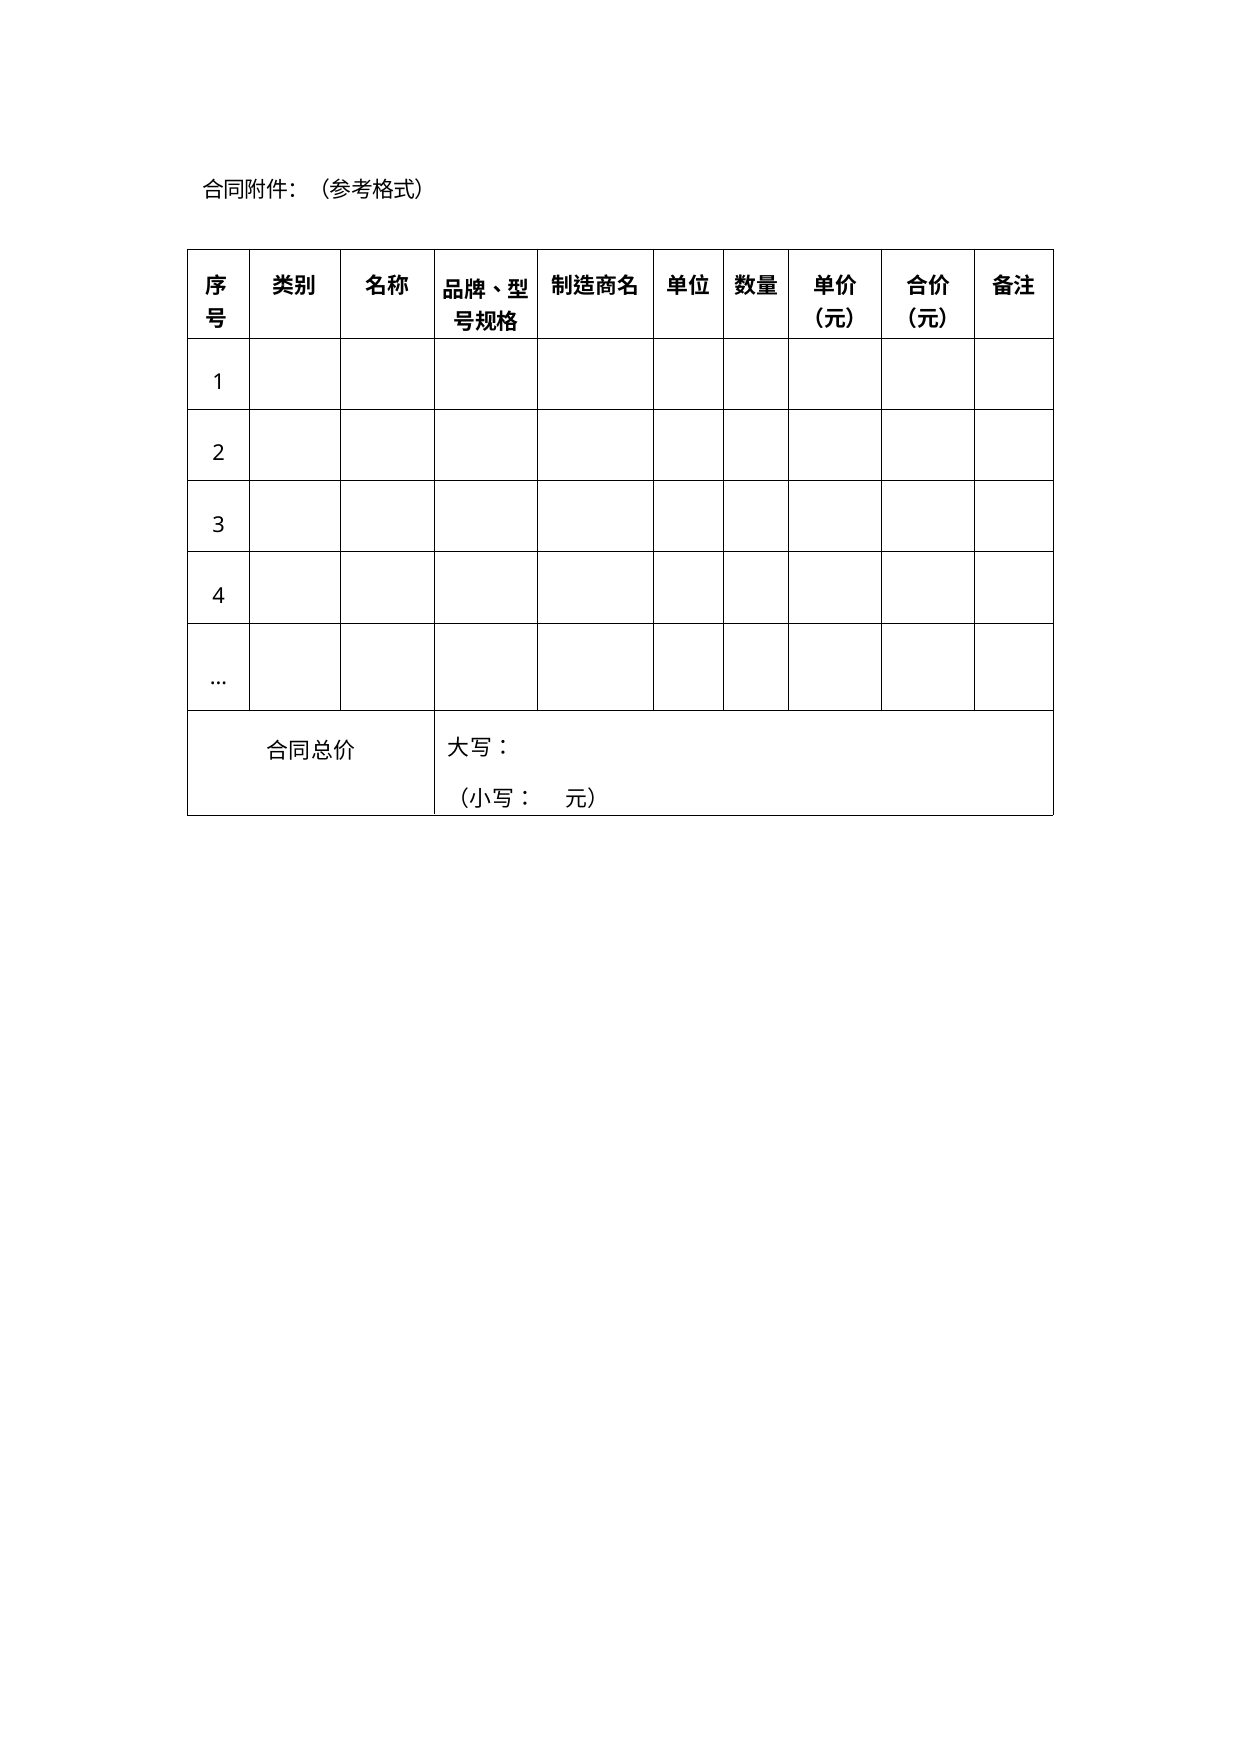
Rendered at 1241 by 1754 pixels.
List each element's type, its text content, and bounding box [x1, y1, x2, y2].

table_header 合价（元） [882, 250, 974, 337]
table_cell 2 [188, 410, 249, 480]
table_cell [538, 624, 653, 710]
table_cell [654, 339, 723, 409]
table_header 数量 [724, 250, 788, 337]
table_cell [724, 339, 788, 409]
table_cell [250, 410, 340, 480]
table_cell [250, 552, 340, 622]
table_cell 4 [188, 552, 249, 622]
table_header 制造商名 [538, 250, 653, 337]
table_cell [538, 481, 653, 551]
table_cell [250, 339, 340, 409]
table_cell 合同总价 [188, 711, 434, 814]
table_cell [789, 552, 881, 622]
table_cell 大写： （小写： 元） [435, 711, 1053, 814]
table_cell [654, 624, 723, 710]
table_header 单价（元） [789, 250, 881, 337]
table_cell [882, 481, 974, 551]
table_cell [341, 339, 434, 409]
table_cell [724, 481, 788, 551]
table_cell [538, 410, 653, 480]
table_cell [789, 410, 881, 480]
table_cell [654, 410, 723, 480]
table_cell [882, 624, 974, 710]
table_cell [250, 481, 340, 551]
table_header 品牌、型号规格 [435, 250, 537, 337]
table_cell [341, 624, 434, 710]
table_cell [654, 552, 723, 622]
table_header 备注 [975, 250, 1053, 337]
table_cell [882, 552, 974, 622]
table_cell [882, 410, 974, 480]
table_cell 3 [188, 481, 249, 551]
table_cell [975, 410, 1053, 480]
table_cell [538, 552, 653, 622]
table_cell [975, 339, 1053, 409]
table_cell [341, 481, 434, 551]
table_cell [538, 339, 653, 409]
table_cell [975, 624, 1053, 710]
table_cell [975, 552, 1053, 622]
table_cell [789, 481, 881, 551]
table_header 类别 [250, 250, 340, 337]
table_cell [789, 339, 881, 409]
table_cell [341, 552, 434, 622]
table_cell [435, 410, 537, 480]
table_header 名称 [341, 250, 434, 337]
table_cell [435, 624, 537, 710]
table_cell [435, 481, 537, 551]
table_cell [724, 410, 788, 480]
table_header 单位 [654, 250, 723, 337]
table_cell [250, 624, 340, 710]
table_cell [341, 410, 434, 480]
table_cell [654, 481, 723, 551]
table_cell [882, 339, 974, 409]
table_header 序号 [188, 250, 249, 337]
table_cell … [188, 624, 249, 710]
table_cell [435, 339, 537, 409]
table_cell [724, 624, 788, 710]
table_cell [435, 552, 537, 622]
table_cell [975, 481, 1053, 551]
text 合同附件：（参考格式） [202, 171, 1053, 204]
table_cell 1 [188, 339, 249, 409]
table_cell [724, 552, 788, 622]
table_cell [789, 624, 881, 710]
